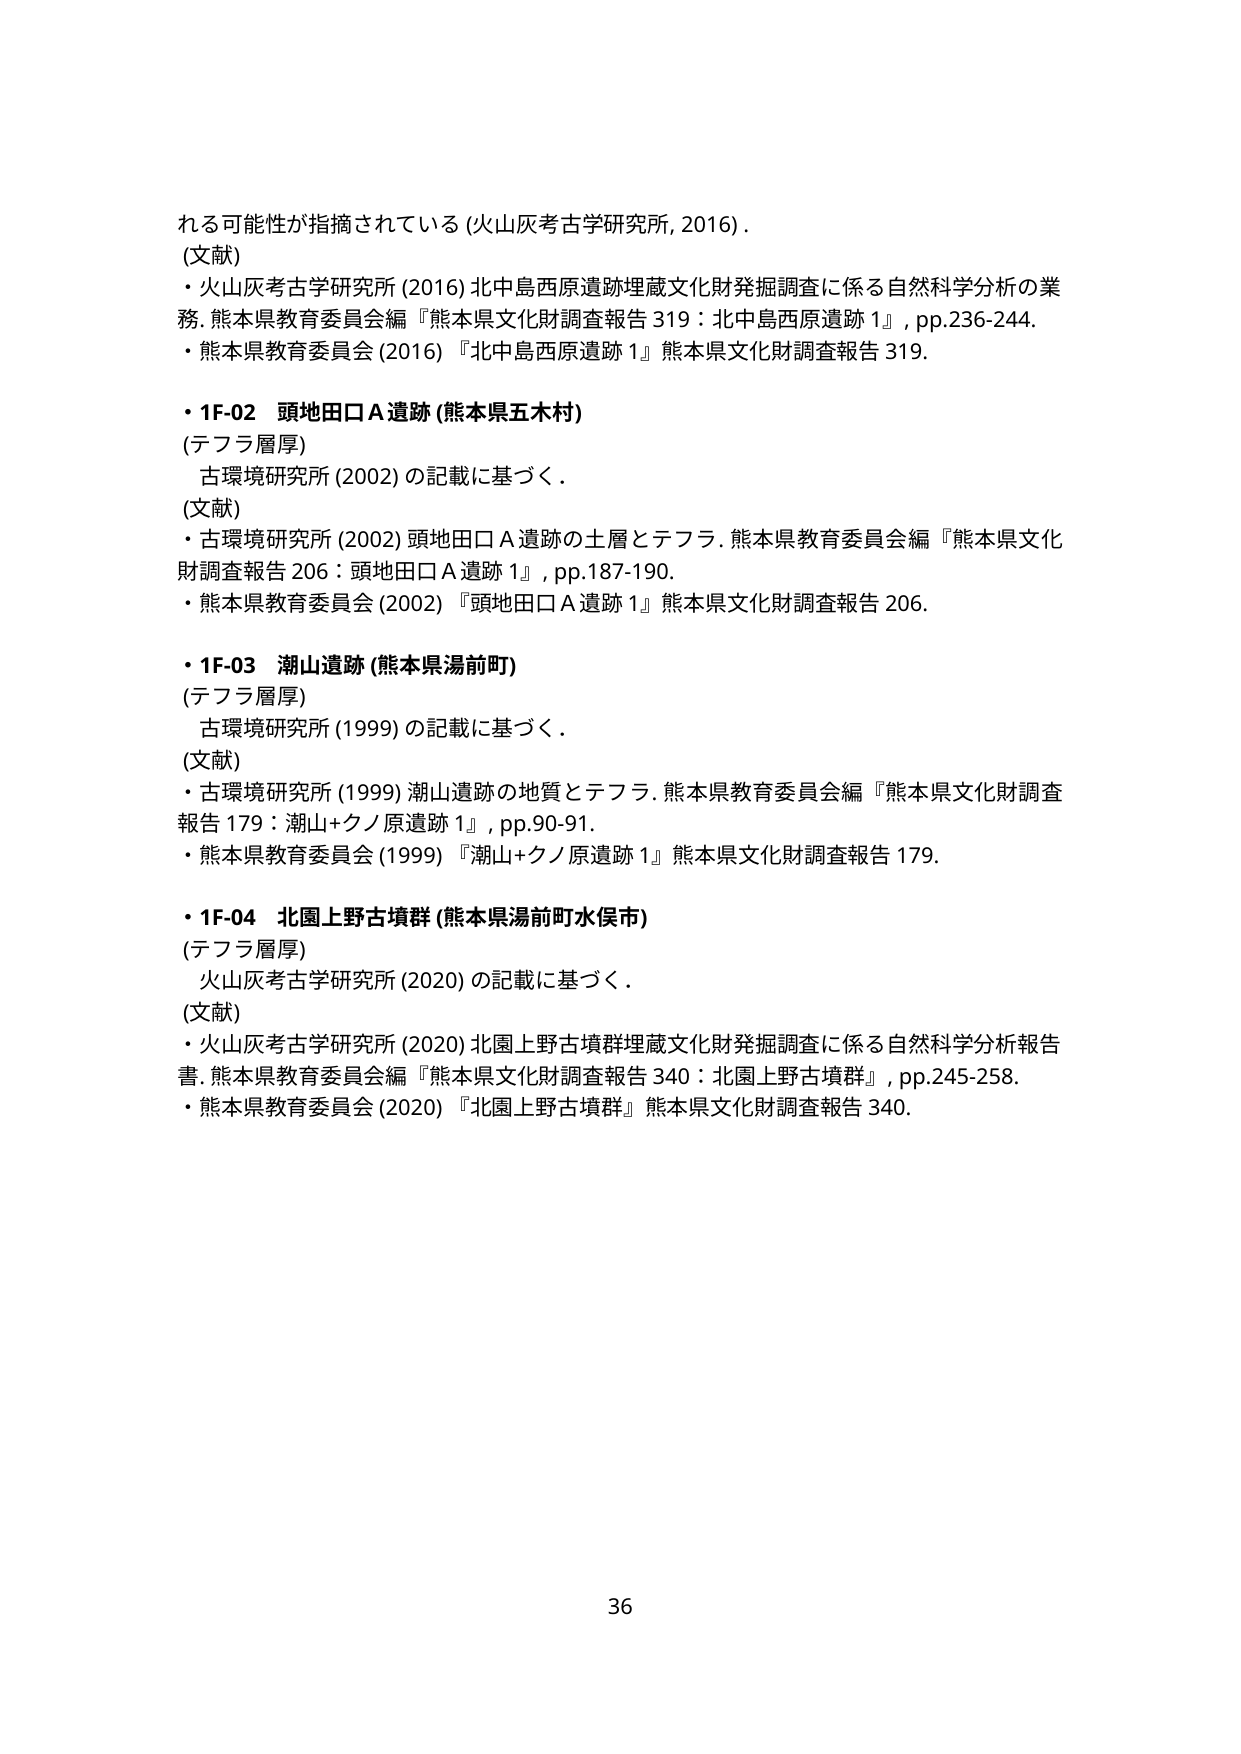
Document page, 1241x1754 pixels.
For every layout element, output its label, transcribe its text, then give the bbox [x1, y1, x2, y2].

text 火山灰考古学研究所 (2020) の記載に基づく． [177, 963, 1063, 995]
text (テフラ層厚) [177, 932, 1063, 963]
text ・熊本県教育委員会 (2002) 『頭地田口Ａ遺跡1』熊本県文化財調査報告206. [177, 586, 1063, 618]
text ・熊本県教育委員会 (1999) 『潮山+クノ原遺跡1』熊本県文化財調査報告179. [177, 838, 1063, 870]
text ・熊本県教育委員会 (2020) 『北園上野古墳群』熊本県文化財調査報告340. [177, 1090, 1063, 1122]
text (テフラ層厚) [177, 427, 1063, 459]
text (テフラ層厚) [177, 679, 1063, 711]
text (文献) [177, 995, 1063, 1027]
text ・1F-02 頭地田口Ａ遺跡 (熊本県五木村) [177, 395, 1063, 427]
text ・火山灰考古学研究所 (2016) 北中島西原遺跡埋蔵文化財発掘調査に係る自然科学分析の業務. 熊本県教育委員会編『熊本県文化財調査報告319：北中島西原遺跡1』, pp.236-244. [177, 270, 1063, 334]
text 古環境研究所 (2002) の記載に基づく． [177, 459, 1063, 491]
text ・熊本県教育委員会 (2016) 『北中島西原遺跡1』熊本県文化財調査報告319. [177, 334, 1063, 366]
text ・古環境研究所 (2002) 頭地田口Ａ遺跡の土層とテフラ. 熊本県教育委員会編『熊本県文化財調査報告206：頭地田口Ａ遺跡1』, pp.187-190. [177, 522, 1063, 586]
text 古環境研究所 (1999) の記載に基づく． [177, 711, 1063, 743]
text (文献) [177, 238, 1063, 270]
text ・古環境研究所 (1999) 潮山遺跡の地質とテフラ. 熊本県教育委員会編『熊本県文化財調査報告179：潮山+クノ原遺跡1』, pp.90-91. [177, 775, 1063, 838]
text (文献) [177, 743, 1063, 775]
text ・1F-04 北園上野古墳群 (熊本県湯前町水俣市) [177, 900, 1063, 932]
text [177, 207, 1063, 238]
text (文献) [177, 491, 1063, 522]
text ・火山灰考古学研究所 (2020) 北園上野古墳群埋蔵文化財発掘調査に係る自然科学分析報告書. 熊本県教育委員会編『熊本県文化財調査報告340：北園上野古墳群』, pp.245-258. [177, 1027, 1063, 1090]
text ・1F-03 潮山遺跡 (熊本県湯前町) [177, 648, 1063, 679]
